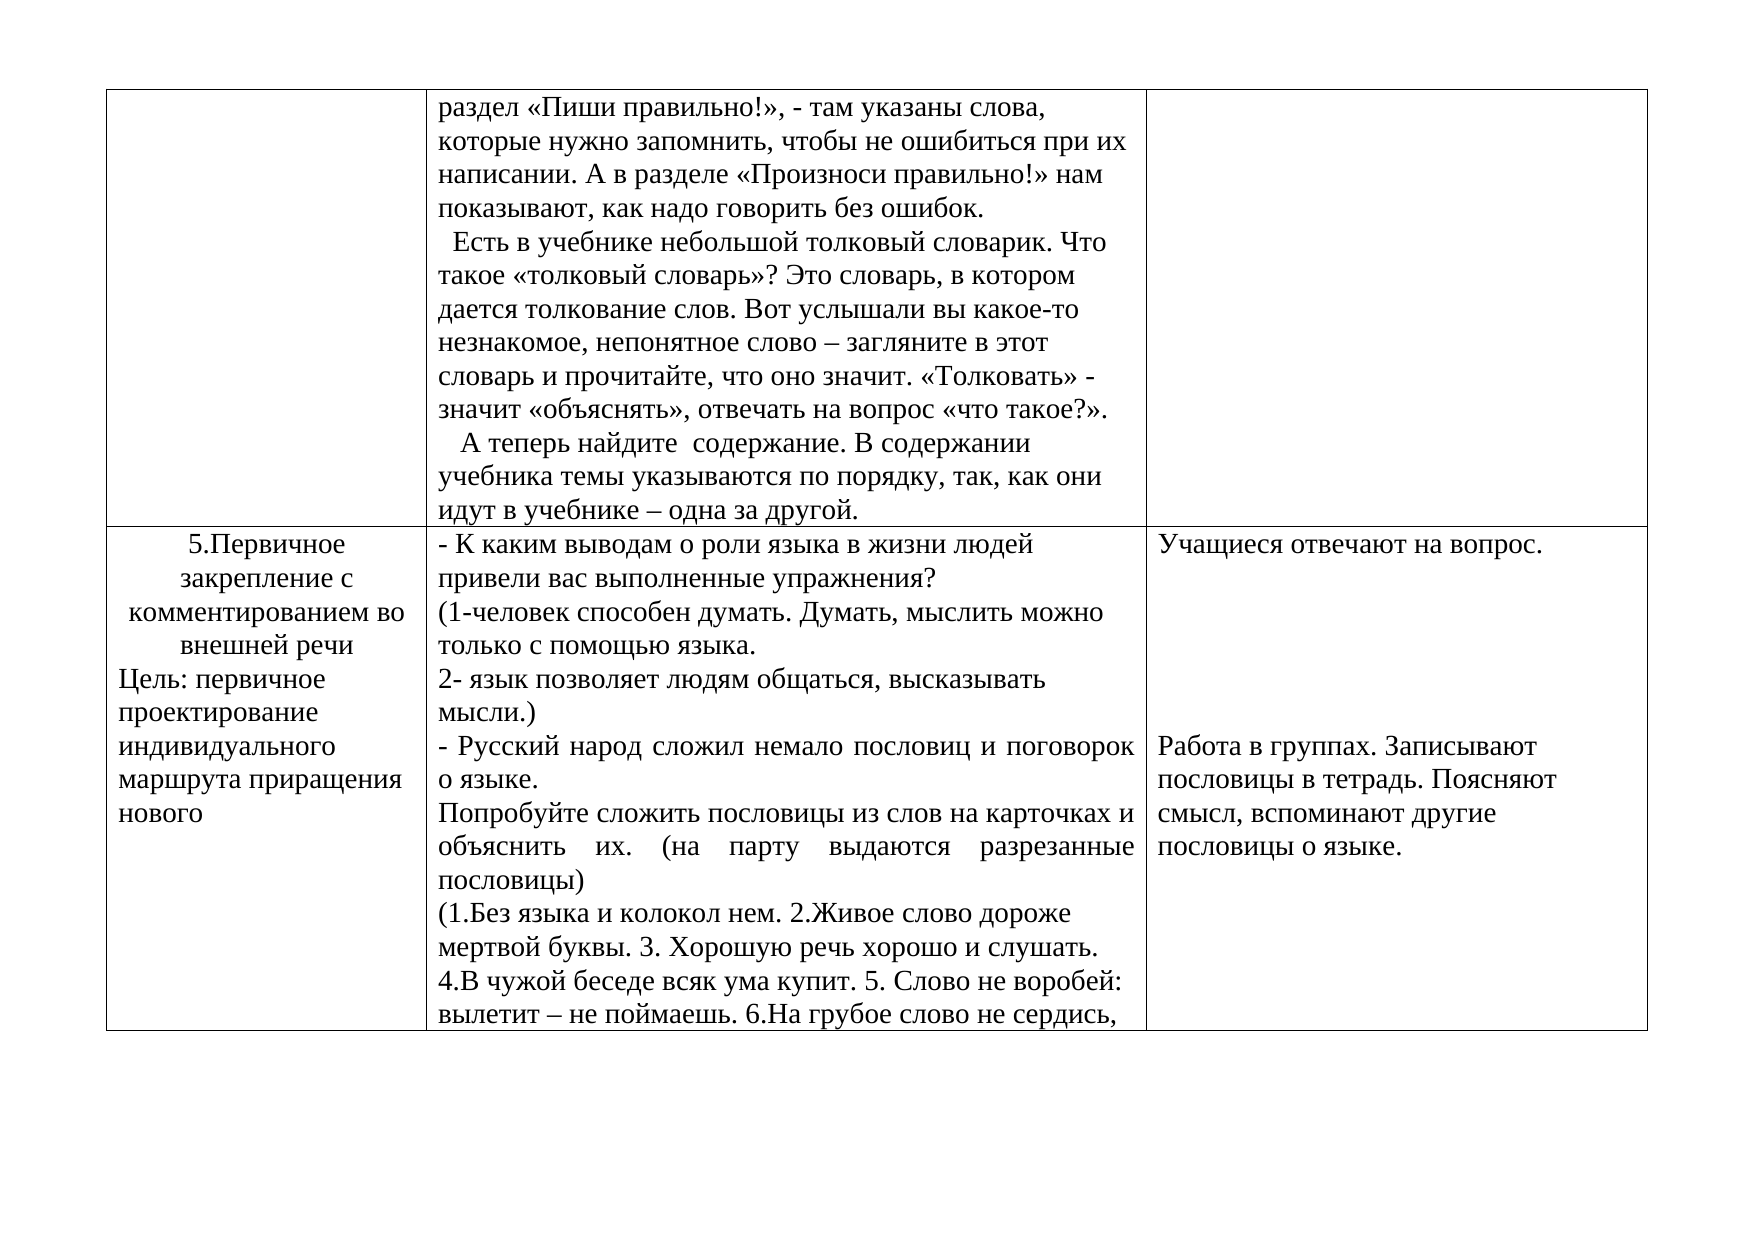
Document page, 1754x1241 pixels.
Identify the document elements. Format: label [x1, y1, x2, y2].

table_cell [427, 527, 1146, 1030]
table_cell [1147, 90, 1647, 526]
table_cell [427, 90, 1146, 526]
table_cell [107, 527, 426, 1030]
table_cell [107, 90, 426, 526]
table_cell [1147, 527, 1647, 1030]
